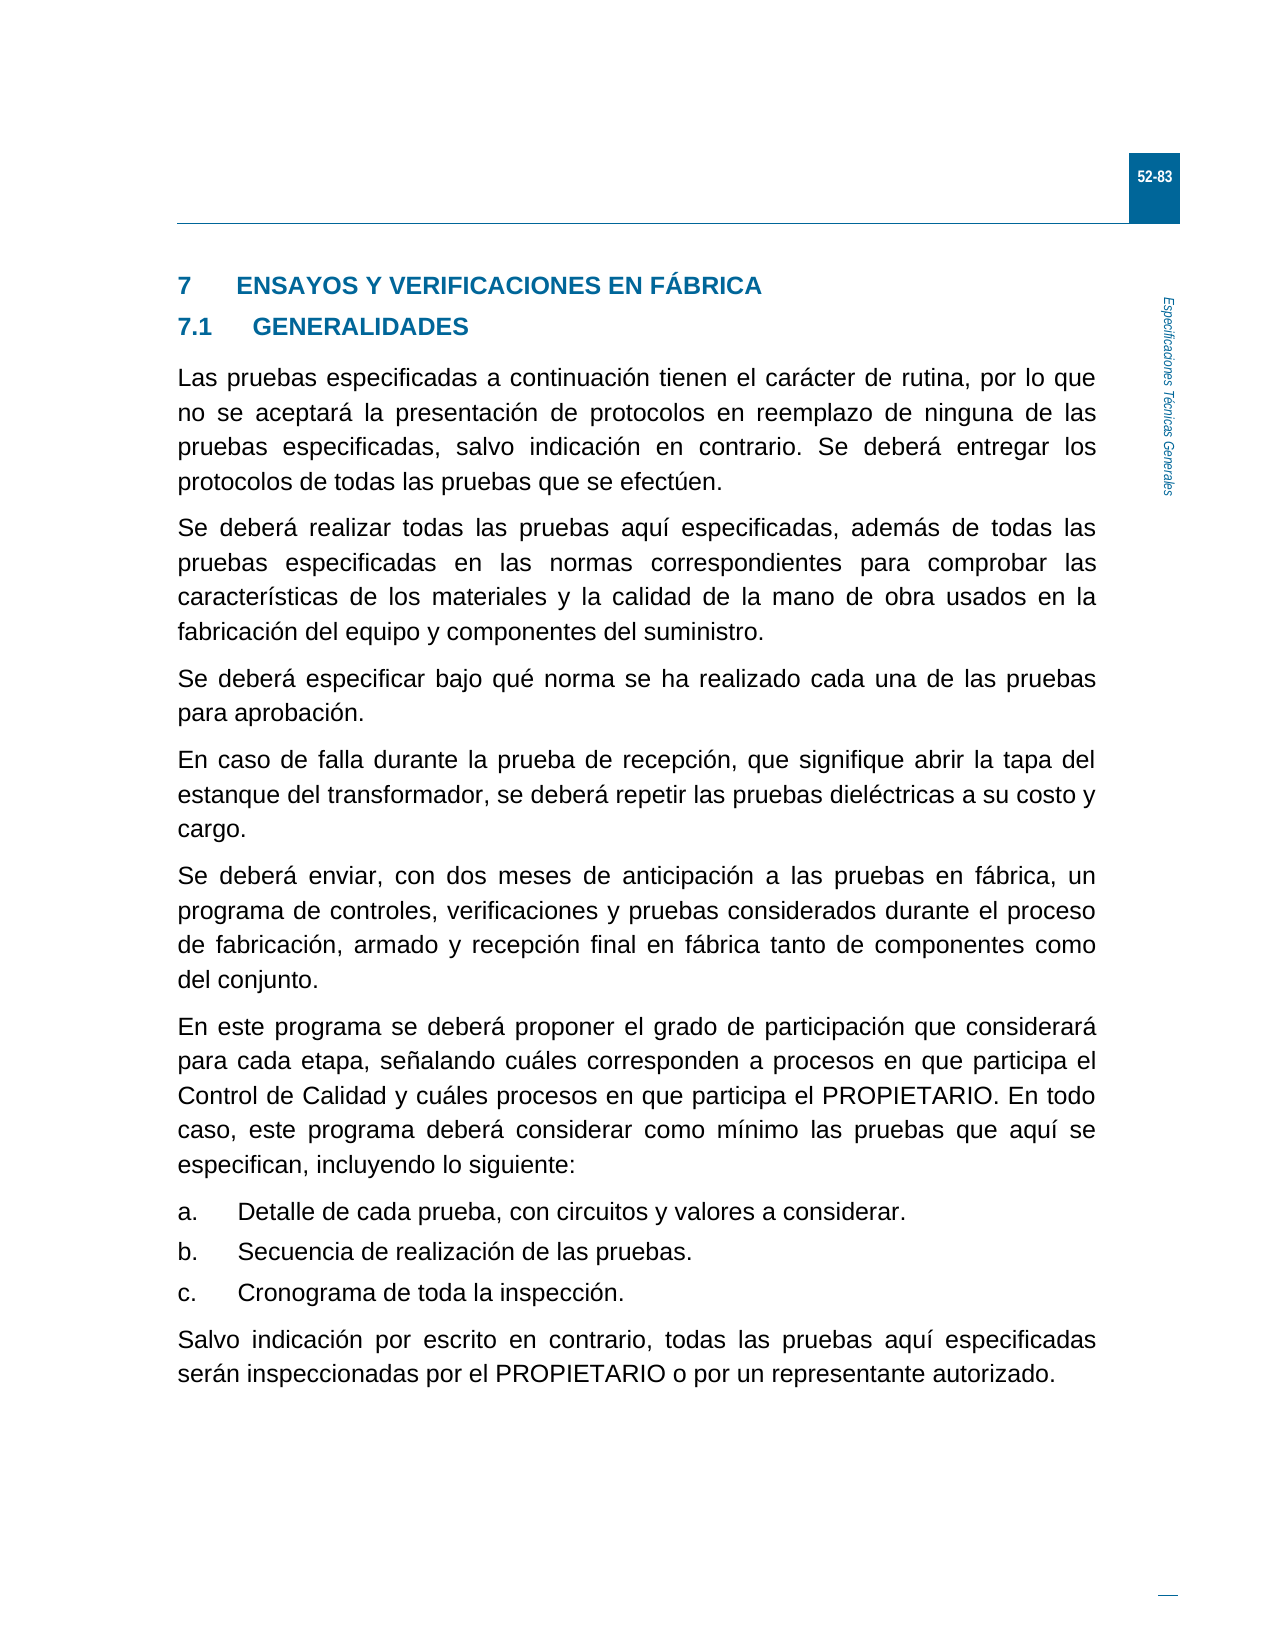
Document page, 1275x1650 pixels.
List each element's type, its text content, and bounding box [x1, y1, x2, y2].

text a. Detalle de cada prueba, con circuitos y valores a considerar. [177, 1197, 1098, 1225]
text Salvo indicación por escrito en contrario, todas las pruebas aquí especificadas serán inspeccionadas por el PROPIETARIO o por un representante autorizado. [177, 1325, 1098, 1388]
text Se deberá especificar bajo qué norma se ha realizado cada una de las pruebas para aprobación. [177, 664, 1098, 727]
text Se deberá enviar, con dos meses de anticipación a las pruebas en fábrica, un programa de controles, verificaciones y pruebas considerados durante el proceso de fabricación, armado y recepción final en fábrica tanto de componentes como del conjunto. [177, 861, 1098, 993]
text b. Secuencia de realización de las pruebas. [177, 1237, 1098, 1266]
text Se deberá realizar todas las pruebas aquí especificadas, además de todas las pruebas especificadas en las normas correspondientes para comprobar las características de los materiales y la calidad de la mano de obra usados en la fabricación del equipo y componentes del suministro. [177, 513, 1098, 646]
subtitle ENSAYOS Y VERIFICACIONES EN FÁBRICA [177, 271, 1098, 299]
text En caso de falla durante la prueba de recepción, que signifique abrir la tapa del estanque del transformador, se deberá repetir las pruebas dieléctricas a su costo y cargo. [177, 745, 1098, 843]
text c. Cronograma de toda la inspección. [177, 1278, 1098, 1307]
subtitle Generalidades [177, 312, 1098, 341]
text Las pruebas especificadas a continuación tienen el carácter de rutina, por lo que no se aceptará la presentación de protocolos en reemplazo de ninguna de las pruebas especificadas, salvo indicación en contrario. Se deberá entregar los protocolos de todas las pruebas que se efectúen. [177, 363, 1098, 495]
text En este programa se deberá proponer el grado de participación que considerará para cada etapa, señalando cuáles corresponden a procesos en que participa el Control de Calidad y cuáles procesos en que participa el PROPIETARIO. En todo caso, este programa deberá considerar como mínimo las pruebas que aquí se especifican, incluyendo lo siguiente: [177, 1012, 1098, 1178]
